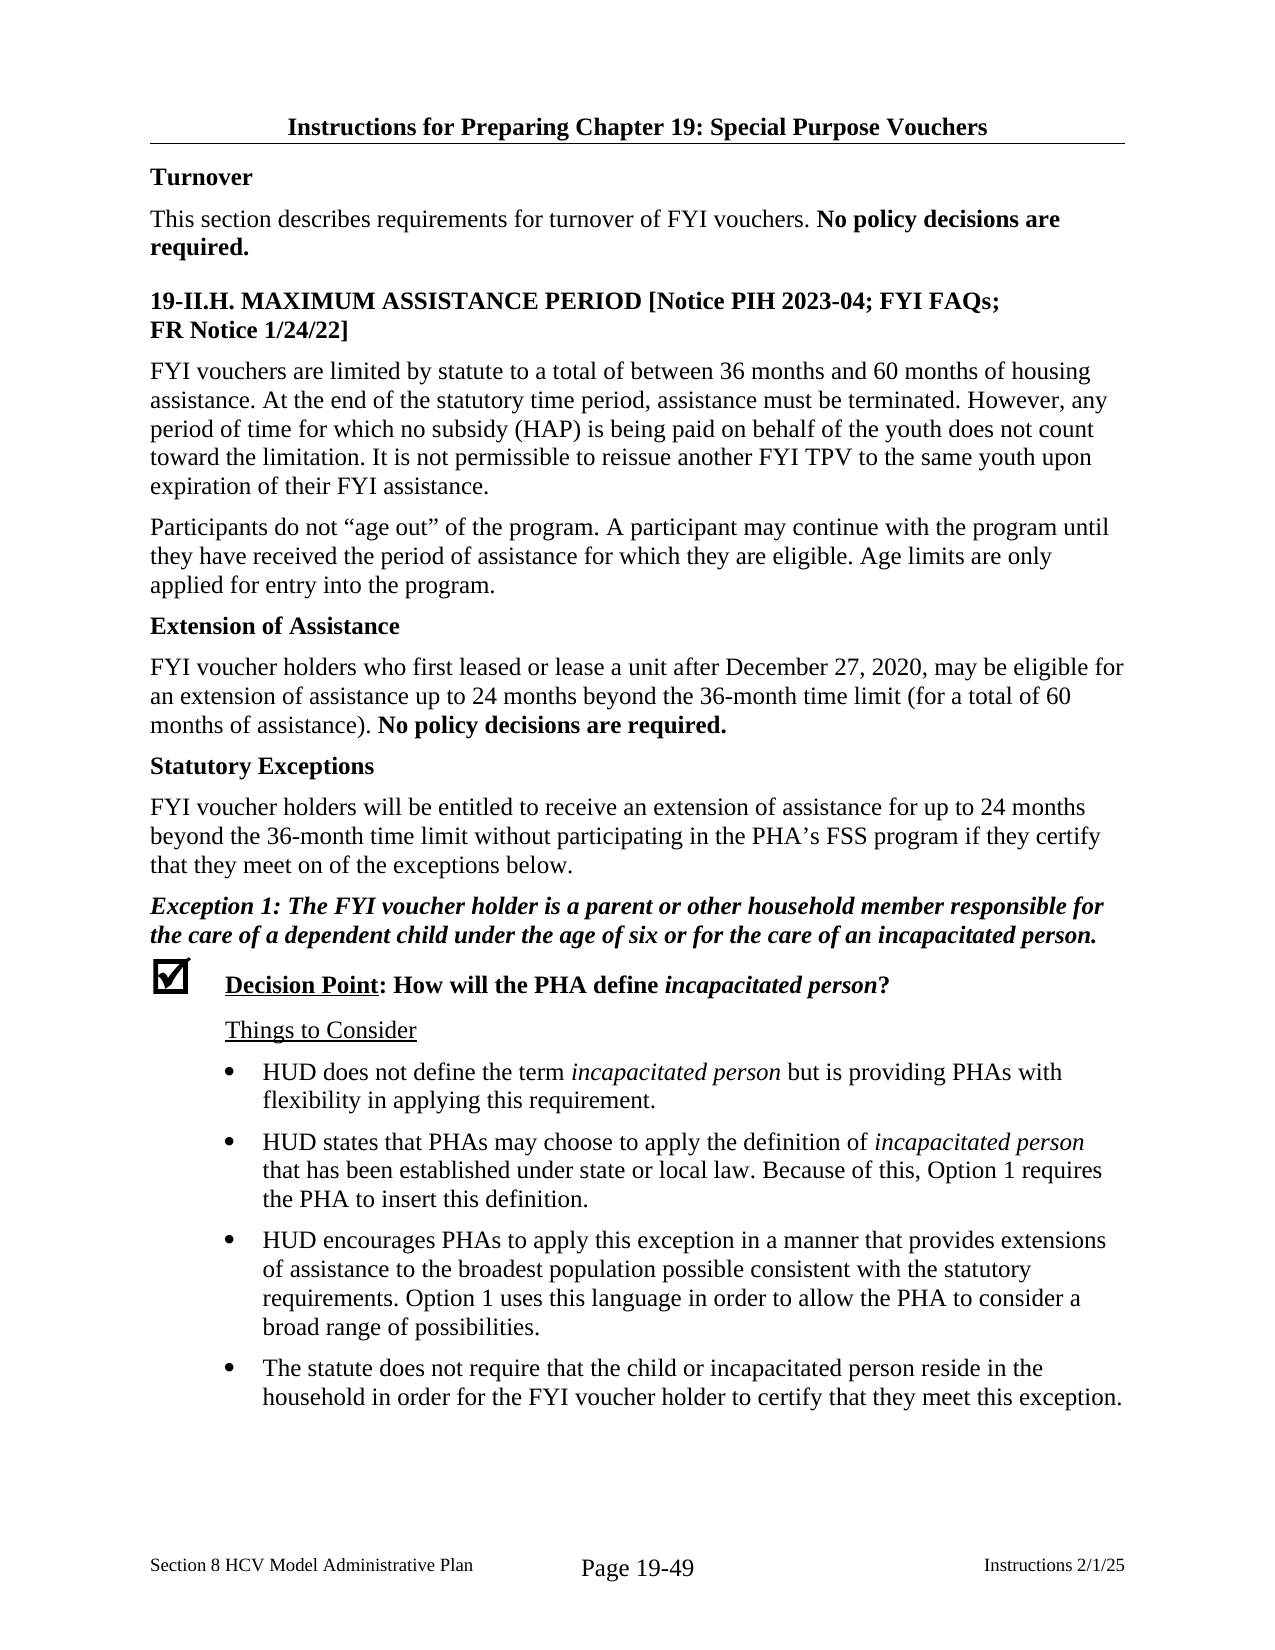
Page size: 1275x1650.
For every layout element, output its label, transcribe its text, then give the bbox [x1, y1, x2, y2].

text FYI voucher holders who first leased or lease a unit after December 27, 2020, may be eligible for an extension of assistance up to 24 months beyond the 36-month time limit (for a total of 60 months of assistance). No policy decisions are required. [150, 652, 1125, 739]
text 19-II.H. MAXIMUM ASSISTANCE PERIOD [Notice PIH 2023-04; FYI FAQs; FR Notice 1/24/22] [150, 286, 1125, 344]
text Exception 1: The FYI voucher holder is a parent or other household member responsible for the care of a dependent child under the age of six or for the care of an incapacitated person. [150, 891, 1125, 949]
text Turnover [150, 162, 1125, 191]
subtitle Things to Consider [225, 1015, 1125, 1044]
text Decision Point: How will the PHA define incapacitated person? [150, 961, 1125, 1003]
list The statute does not require that the child or incapacitated person reside in the household in order for the FYI voucher holder to certify that they meet this exception. [225, 1353, 1125, 1410]
list HUD states that PHAs may choose to apply the definition of incapacitated person that has been established under state or local law. Because of this, Option 1 requires the PHA to insert this definition. [225, 1127, 1125, 1213]
text FYI voucher holders will be entitled to receive an extension of assistance for up to 24 months beyond the 36-month time limit without participating in the PHA’s FSS program if they certify that they meet on of the exceptions below. [150, 792, 1125, 879]
text FYI vouchers are limited by statute to a total of between 36 months and 60 months of housing assistance. At the end of the statutory time period, assistance must be terminated. However, any period of time for which no subsidy (HAP) is being paid on behalf of the youth does not count toward the limitation. It is not permissible to reissue another FYI TPV to the same youth upon expiration of their FYI assistance. [150, 356, 1125, 500]
list HUD does not define the term incapacitated person but is providing PHAs with flexibility in applying this requirement. [225, 1057, 1125, 1114]
text Extension of Assistance [150, 611, 1125, 640]
text This section describes requirements for turnover of FYI vouchers. No policy decisions are required. [150, 204, 1125, 261]
list HUD encourages PHAs to apply this exception in a manner that provides extensions of assistance to the broadest population possible consistent with the statutory requirements. Option 1 uses this language in order to allow the PHA to consider a broad range of possibilities. [225, 1225, 1125, 1340]
text Statutory Exceptions [150, 751, 1125, 780]
text Participants do not “age out” of the program. A participant may continue with the program until they have received the period of assistance for which they are eligible. Age limits are only applied for entry into the program. [150, 512, 1125, 599]
